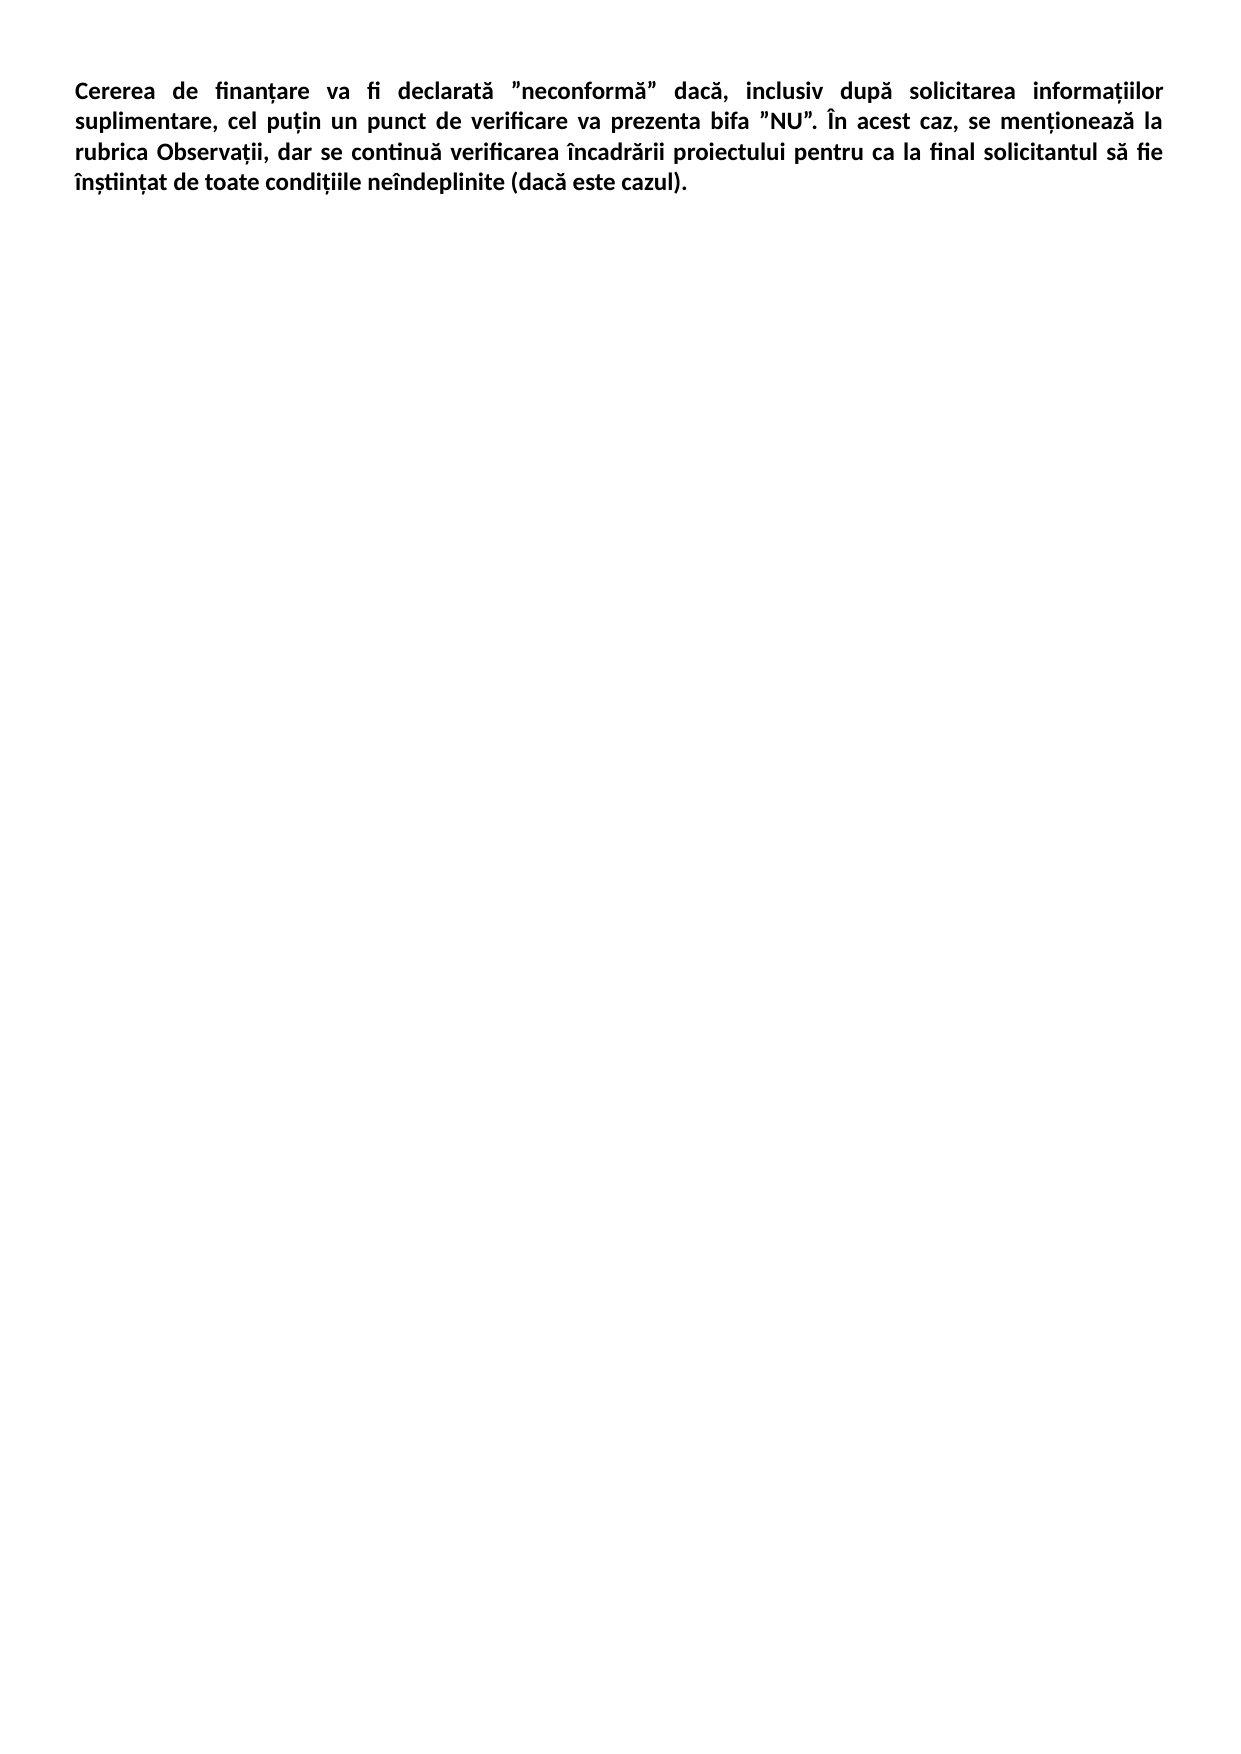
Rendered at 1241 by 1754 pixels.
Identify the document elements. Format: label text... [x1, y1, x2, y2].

text Cererea de finanțare va fi declarată ”neconformă” dacă, inclusiv după solicitarea informațiilor suplimentare, cel puțin un punct de verificare va prezenta bifa ”NU”. În acest caz, se menționează la rubrica Observații, dar se continuă verificarea încadrării proiectului pentru ca la final solicitantul să fie înștiințat de toate condițiile neîndeplinite (dacă este cazul). [75, 75, 1165, 197]
